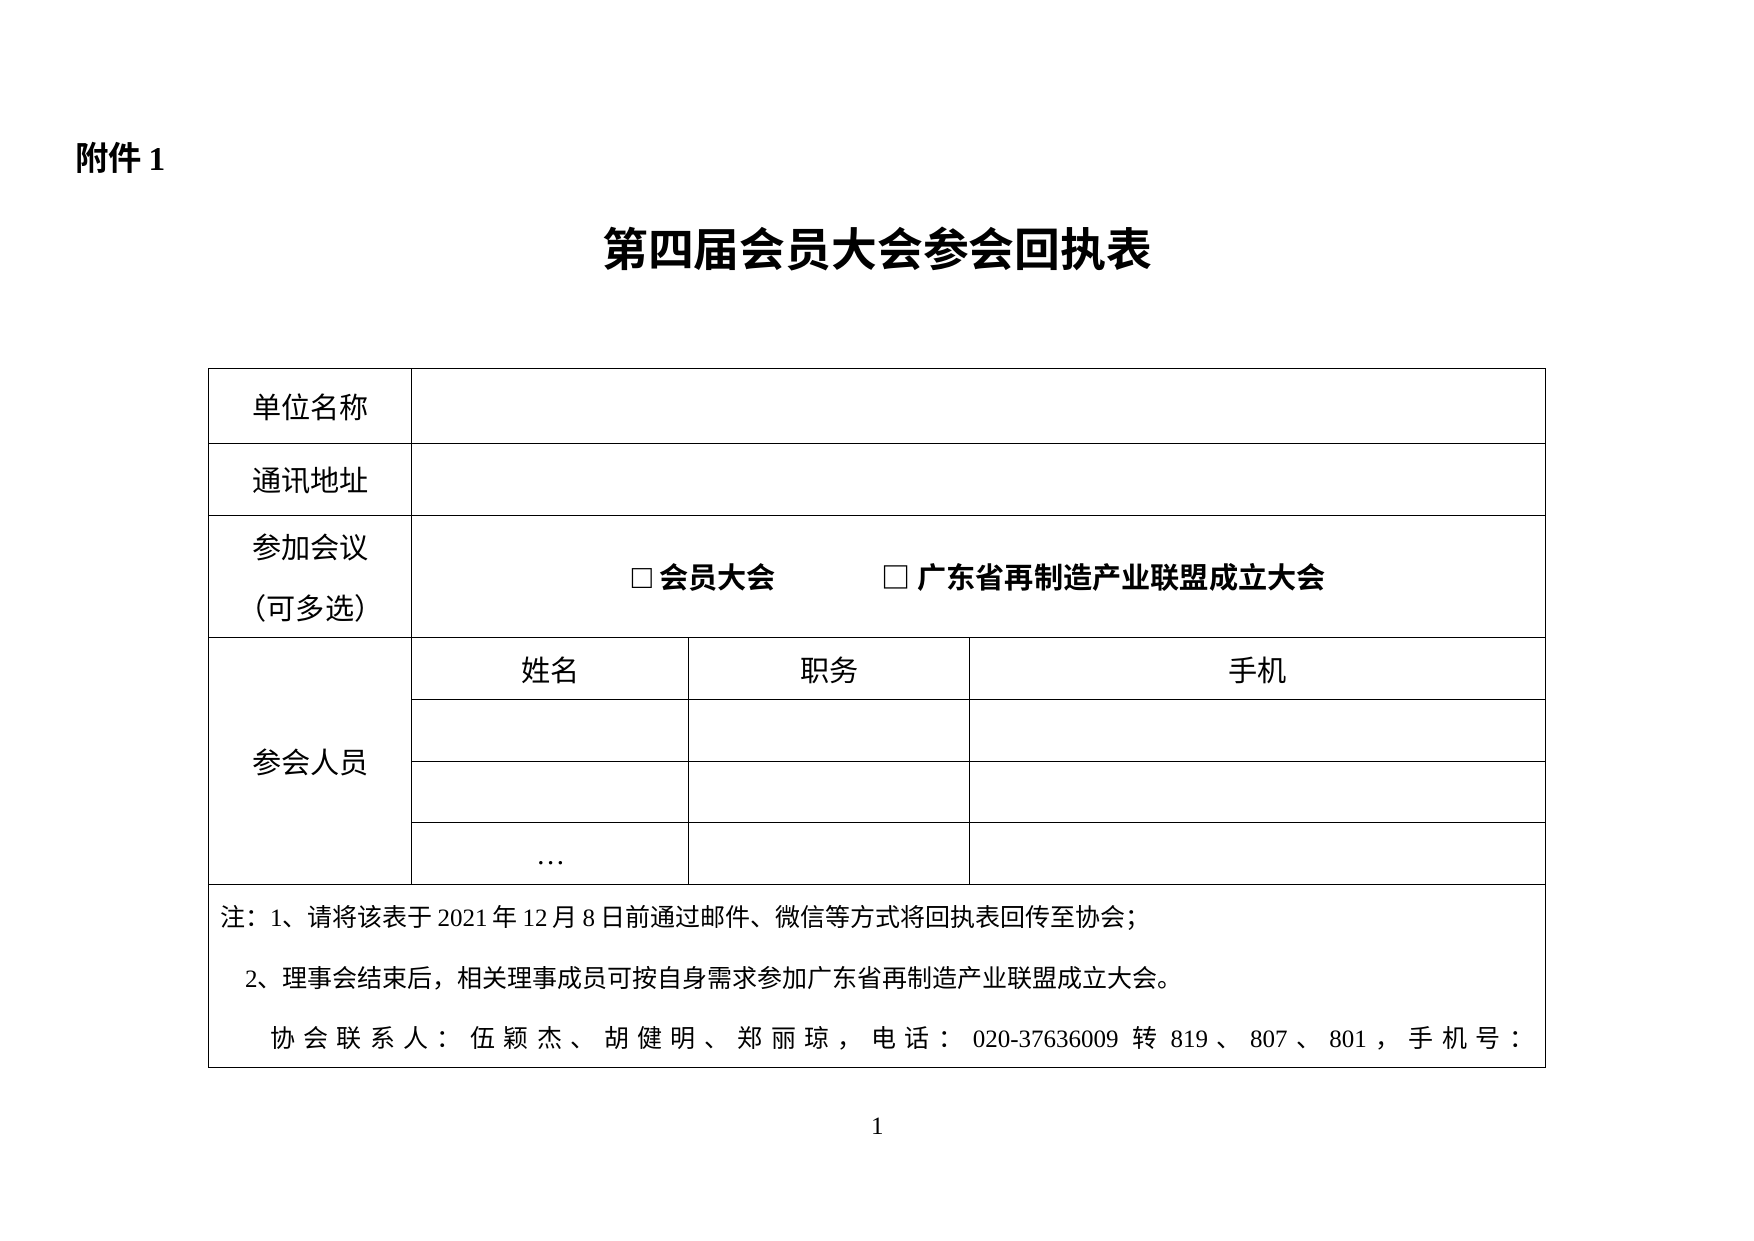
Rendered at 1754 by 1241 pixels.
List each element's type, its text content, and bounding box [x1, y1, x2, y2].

table_header [412, 369, 1545, 442]
table_cell [970, 700, 1545, 761]
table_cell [209, 885, 1545, 1067]
table_cell [412, 444, 1545, 514]
text 附件1 [75, 125, 1679, 186]
table_cell 职务 [689, 638, 969, 699]
table_cell [970, 762, 1545, 822]
table_cell [689, 700, 969, 761]
text 第四届会员大会参会回执表 [75, 186, 1679, 308]
table_cell 参加会议 （可多选） [209, 516, 411, 637]
table_cell [689, 762, 969, 822]
table_header 单位名称 [209, 369, 411, 442]
table_cell … [412, 823, 688, 884]
table_cell 通讯地址 [209, 444, 411, 514]
table_cell [689, 823, 969, 884]
table_cell 姓名 [412, 638, 688, 699]
table_cell [412, 762, 688, 822]
table_cell □ 会员大会 □ 广东省再制造产业联盟成立大会 [412, 516, 1545, 637]
table_cell [970, 823, 1545, 884]
table_cell 参会人员 [209, 638, 411, 884]
table_cell [412, 700, 688, 761]
table_cell 手机 [970, 638, 1545, 699]
